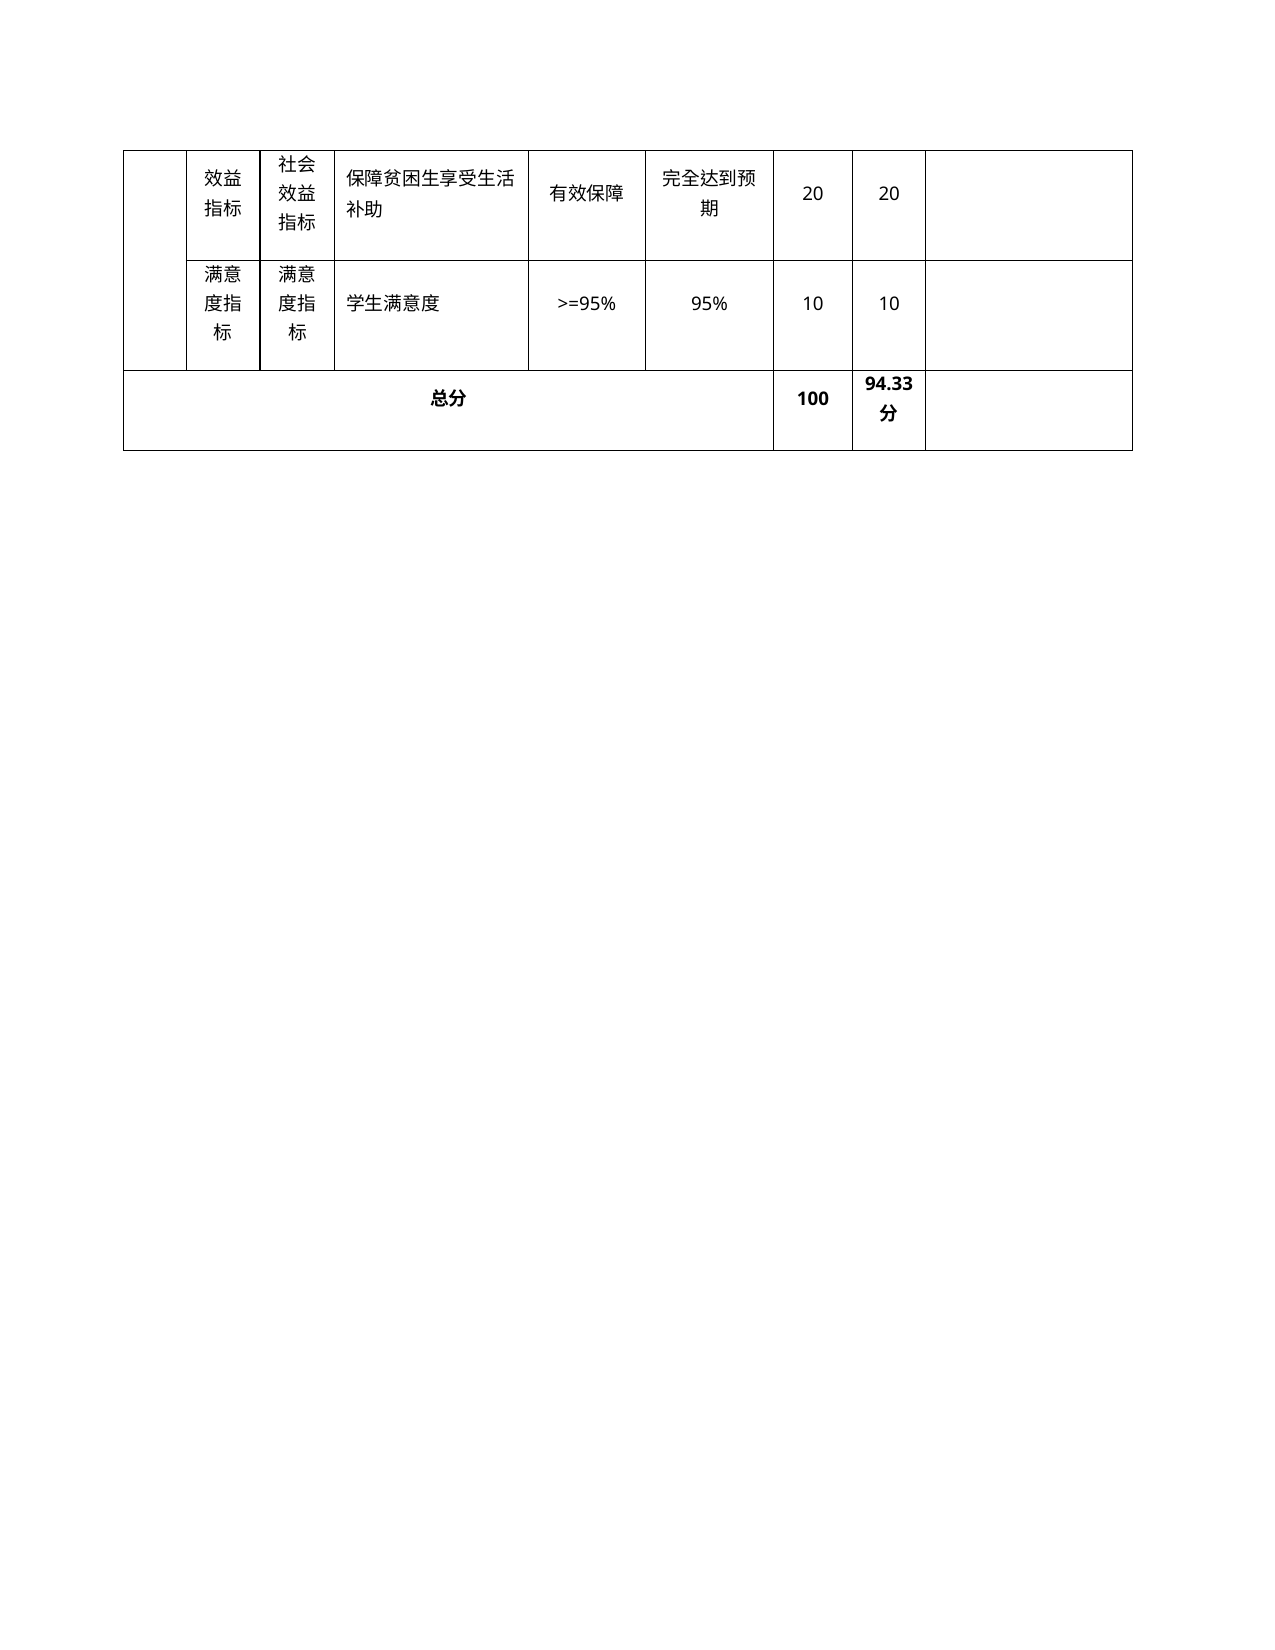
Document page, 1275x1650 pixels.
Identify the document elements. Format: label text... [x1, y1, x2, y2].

table_cell 效益指标 [187, 151, 259, 260]
table_cell >=95% [529, 261, 645, 369]
table_cell 总分 [124, 371, 773, 450]
table_cell 10 [853, 261, 925, 369]
table_cell 满意度指标 [187, 261, 259, 369]
table_cell 学生满意度 [335, 261, 528, 369]
table_cell 20 [853, 151, 925, 260]
table_cell 100 [774, 371, 852, 450]
table_cell [926, 261, 1132, 369]
table_cell 社会效益指标 [261, 151, 334, 260]
table_cell 保障贫困生享受生活补助 [335, 151, 528, 260]
table_cell 满意度指标 [261, 261, 334, 369]
table_cell 94.33分 [853, 371, 925, 450]
table_cell 完全达到预期 [646, 151, 773, 260]
table_cell 10 [774, 261, 852, 369]
table_cell [926, 371, 1132, 450]
table_cell 20 [774, 151, 852, 260]
table_cell [926, 151, 1132, 260]
table_cell 有效保障 [529, 151, 645, 260]
table_cell 95% [646, 261, 773, 369]
